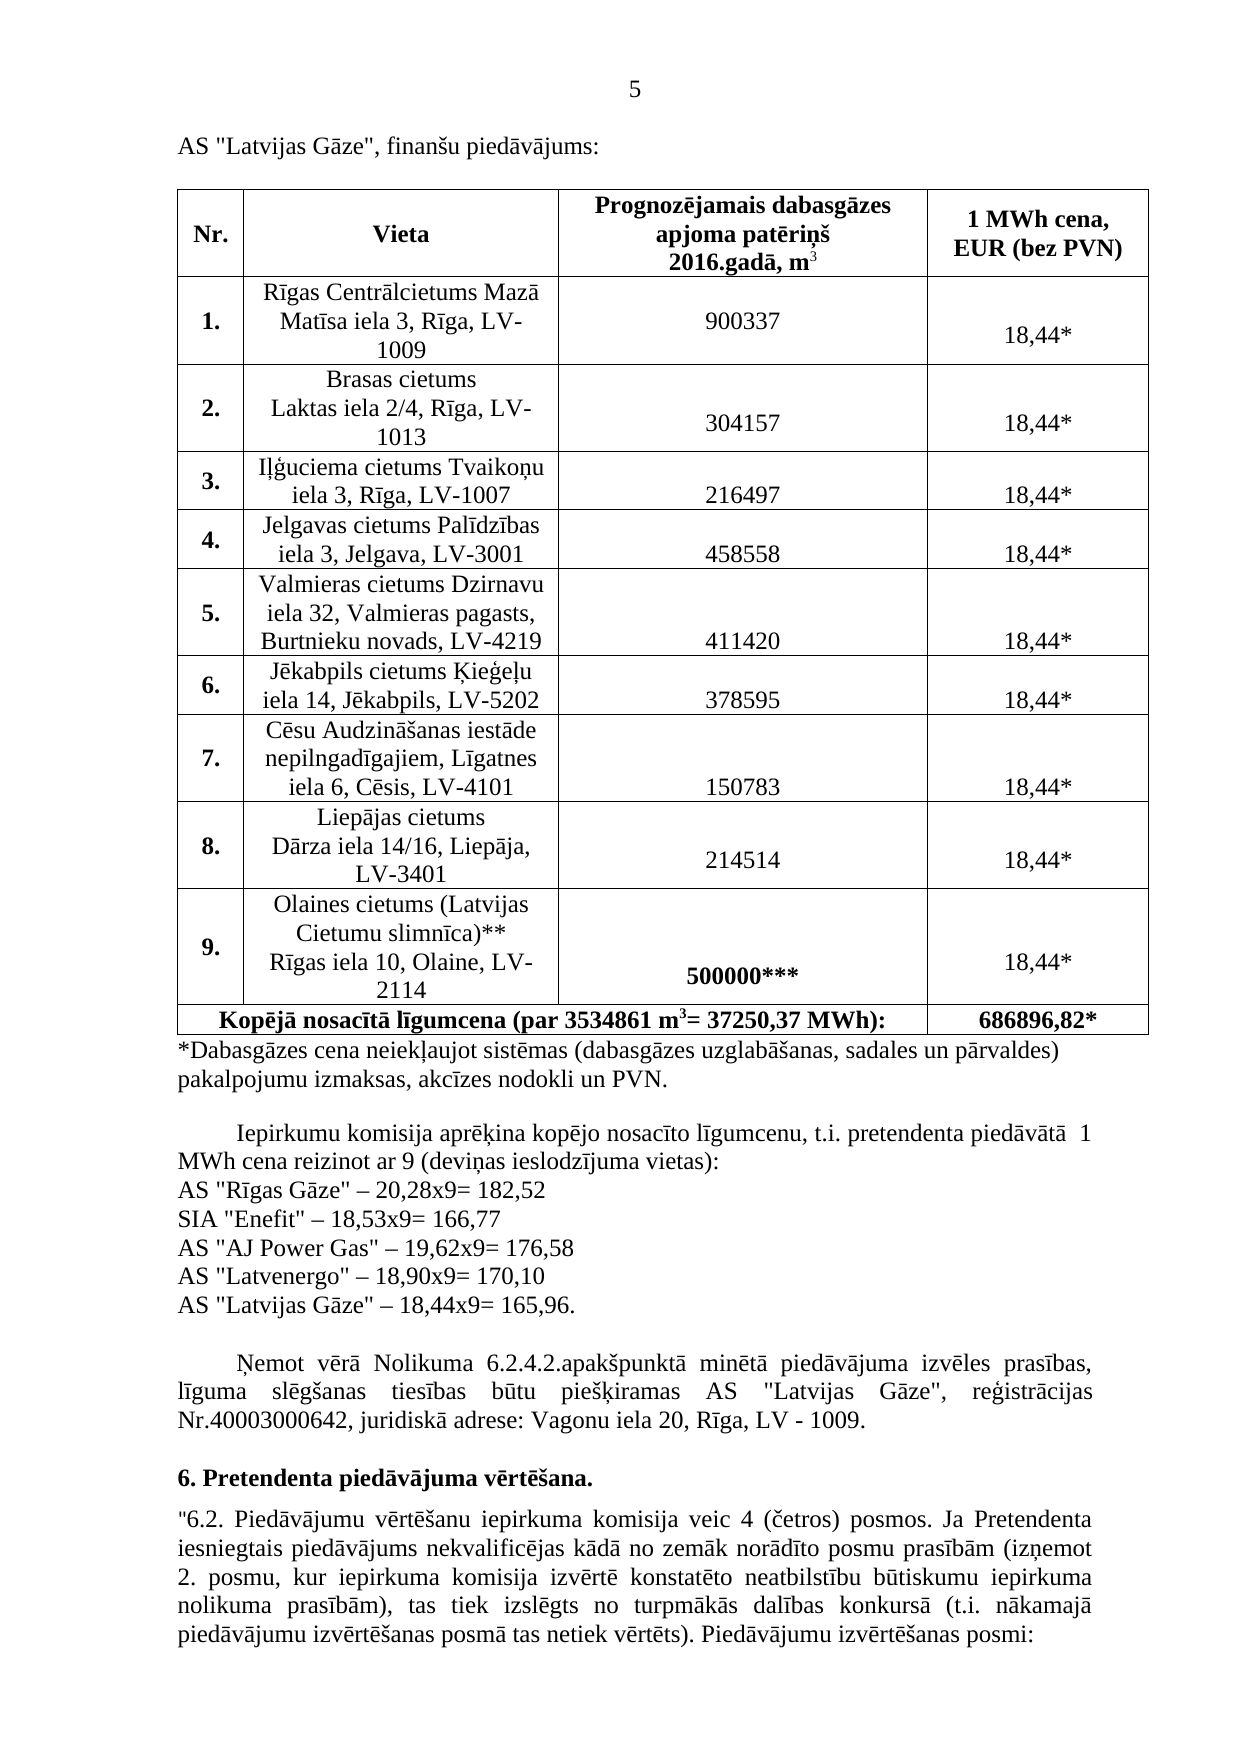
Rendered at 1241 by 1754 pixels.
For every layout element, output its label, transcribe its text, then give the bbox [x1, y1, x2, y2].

table_cell Kopējā nosacītā līgumcena (par 3534861 m3= 37250,37 MWh): [178, 1005, 927, 1034]
table_cell 2. [178, 365, 243, 451]
table_cell 5. [178, 569, 243, 655]
table_cell 214514 [559, 802, 927, 888]
table_header Nr. [178, 190, 243, 276]
table_cell 18,44* [928, 365, 1148, 451]
table_cell 18,44* [928, 889, 1148, 1004]
table_cell 18,44* [928, 569, 1148, 655]
table_cell Jelgavas cietums Palīdzības iela 3, Jelgava, LV-3001 [244, 510, 558, 568]
table_cell Olaines cietums (Latvijas Cietumu slimnīca)** Rīgas iela 10, Olaine, LV-2114 [244, 889, 558, 1004]
table_cell Iļģuciema cietums Tvaikoņu iela 3, Rīga, LV-1007 [244, 452, 558, 509]
text AS "AJ Power Gas" – 19,62x9= 176,58 [177, 1233, 1093, 1261]
table_cell Liepājas cietums Dārza iela 14/16, Liepāja, LV-3401 [244, 802, 558, 888]
text "6.2. Piedāvājumu vērtēšanu iepirkuma komisija veic 4 (četros) posmos. Ja Pretendenta iesniegtais piedāvājums nekvalificējas kādā no zemāk norādīto posmu prasībām (izņemot 2. posmu, kur iepirkuma komisija izvērtē konstatēto neatbilstību būtiskumu iepirkuma nolikuma prasībām), tas tiek izslēgts no turpmākās dalības konkursā (t.i. nākamajā piedāvājumu izvērtēšanas posmā tas netiek vērtēts). Piedāvājumu izvērtēšanas posmi: [177, 1504, 1093, 1648]
table_cell 150783 [559, 715, 927, 801]
text Ņemot vērā Nolikuma 6.2.4.2.apakšpunktā minētā piedāvājuma izvēles prasības, līguma slēgšanas tiesības būtu piešķiramas AS "Latvijas Gāze", reģistrācijas Nr.40003000642, juridiskā adrese: Vagonu iela 20, Rīga, LV - 1009. [177, 1348, 1093, 1434]
table_cell 7. [178, 715, 243, 801]
table_cell 500000*** [559, 889, 927, 1004]
table_cell 458558 [559, 510, 927, 568]
table_cell 686896,82* [928, 1005, 1148, 1034]
table_cell 9. [178, 889, 243, 1004]
table_cell 1. [178, 277, 243, 363]
table_cell Valmieras cietums Dzirnavu iela 32, Valmieras pagasts, Burtnieku novads, LV-4219 [244, 569, 558, 655]
table_cell 304157 [559, 365, 927, 451]
text 6. Pretendenta piedāvājuma vērtēšana. [177, 1463, 1172, 1491]
table_cell 6. [178, 656, 243, 714]
text SIA "Enefit" – 18,53x9= 166,77 [177, 1204, 1093, 1233]
text AS "Latvijas Gāze", finanšu piedāvājums: [177, 131, 1093, 160]
text *Dabasgāzes cena neiekļaujot sistēmas (dabasgāzes uzglabāšanas, sadales un pārvaldes) pakalpojumu izmaksas, akcīzes nodokli un PVN. [177, 1035, 1093, 1093]
table_cell 18,44* [928, 452, 1148, 509]
table_cell 8. [178, 802, 243, 888]
text AS "Latvenergo" – 18,90x9= 170,10 [177, 1261, 1093, 1290]
table_cell 378595 [559, 656, 927, 714]
text AS "Rīgas Gāze" – 20,28x9= 182,52 [177, 1175, 1093, 1204]
table_cell 4. [178, 510, 243, 568]
table_cell 18,44* [928, 656, 1148, 714]
table_cell Jēkabpils cietums Ķieģeļu iela 14, Jēkabpils, LV-5202 [244, 656, 558, 714]
text Iepirkumu komisija aprēķina kopējo nosacīto līgumcenu, t.i. pretendenta piedāvātā 1 MWh cena reizinot ar 9 (deviņas ieslodzījuma vietas): [177, 1118, 1093, 1175]
table_cell Cēsu Audzināšanas iestāde nepilngadīgajiem, Līgatnes iela 6, Cēsis, LV-4101 [244, 715, 558, 801]
table_cell 411420 [559, 569, 927, 655]
table_cell 18,44* [928, 715, 1148, 801]
table_header 1 MWh cena, EUR (bez PVN) [928, 190, 1148, 276]
table_cell 18,44* [928, 802, 1148, 888]
table_cell Rīgas Centrālcietums Mazā Matīsa iela 3, Rīga, LV-1009 [244, 277, 558, 363]
table_header Prognozējamais dabasgāzes apjoma patēriņš 2016.gadā, m3 [559, 190, 927, 276]
table_cell 18,44* [928, 510, 1148, 568]
table_cell 900337 [559, 277, 927, 363]
table_cell 216497 [559, 452, 927, 509]
table_cell Brasas cietums Laktas iela 2/4, Rīga, LV-1013 [244, 365, 558, 451]
table_cell 18,44* [928, 277, 1148, 363]
table_header Vieta [244, 190, 558, 276]
table_cell 3. [178, 452, 243, 509]
text AS "Latvijas Gāze" – 18,44x9= 165,96. [177, 1290, 1093, 1319]
